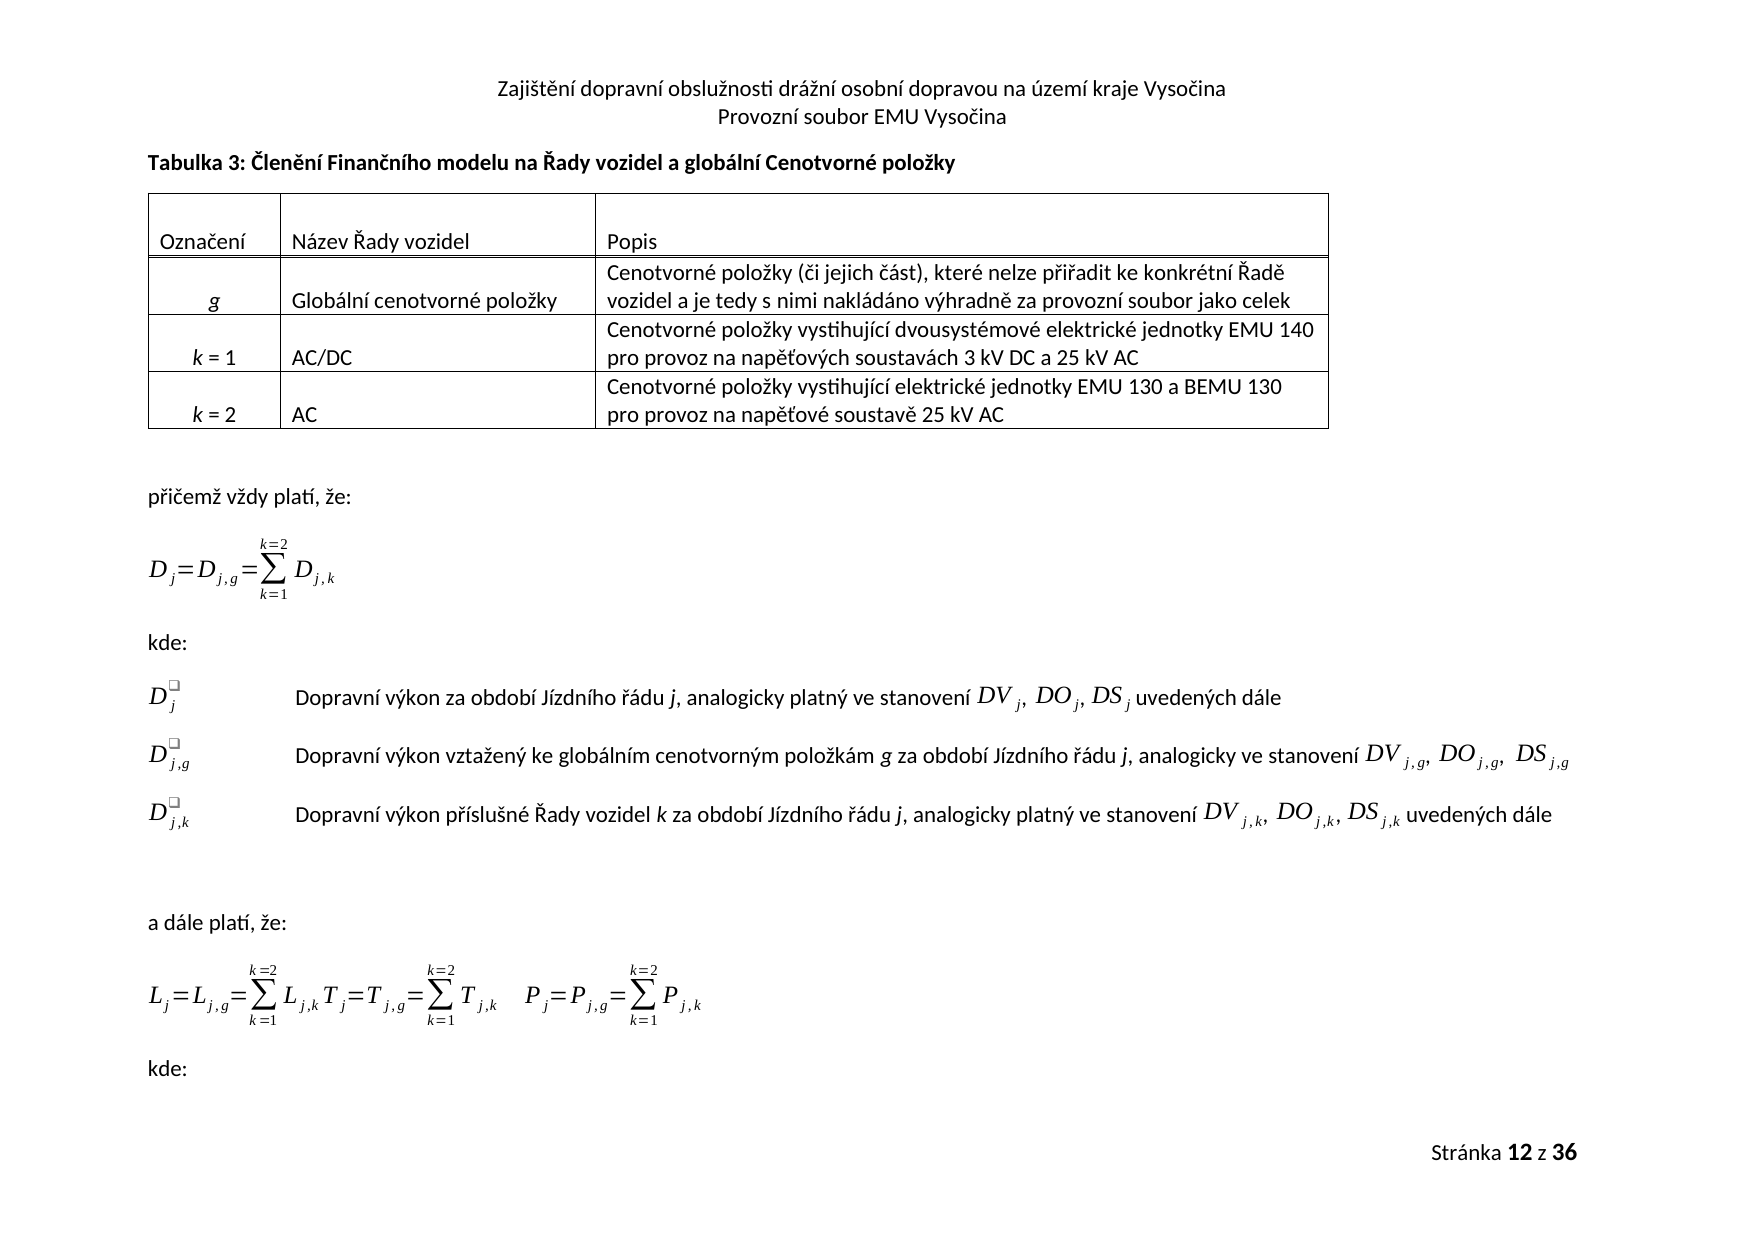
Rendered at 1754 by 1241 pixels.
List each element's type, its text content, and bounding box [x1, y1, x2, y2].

table_cell Cenotvorné položky vystihující dvousystémové elektrické jednotky EMU 140 pro provoz na napěťových soustavách 3 kV DC a 25 kV AC [596, 315, 1328, 371]
text a dále platí, že: [148, 908, 1577, 936]
table_cell k = 1 [149, 315, 280, 371]
text přičemž vždy platí, že: [148, 482, 1577, 510]
table_cell k = 2 [149, 372, 280, 428]
table_header Popis [596, 194, 1328, 255]
text kde: [148, 1054, 1577, 1082]
table_header Označení [149, 194, 280, 255]
text Dopravní výkon vztažený ke globálním cenotvorným položkám g za období Jízdního řádu j, analogicky ve stanovení , , [148, 739, 1577, 772]
table_cell Globální cenotvorné položky [281, 258, 595, 314]
text Dopravní výkon příslušné Řady vozidel k za období Jízdního řádu j, analogicky platný ve stanovení , , uvedených dále [148, 797, 1577, 830]
table_cell AC [281, 372, 595, 428]
table_header Název Řady vozidel [281, 194, 595, 255]
text Dopravní výkon za období Jízdního řádu j, analogicky platný ve stanovení , , uvedených dále [148, 681, 1577, 714]
table_cell g [149, 258, 280, 314]
table_cell Cenotvorné položky vystihující elektrické jednotky EMU 130 a BEMU 130 pro provoz na napěťové soustavě 25 kV AC [596, 372, 1328, 428]
table_cell Cenotvorné položky (či jejich část), které nelze přiřadit ke konkrétní Řadě vozidel a je tedy s nimi nakládáno výhradně za provozní soubor jako celek [596, 258, 1328, 314]
text kde: [148, 628, 1577, 656]
text Tabulka 3: Členění Finančního modelu na Řady vozidel a globální Cenotvorné položky [148, 148, 1577, 176]
table_cell AC/DC [281, 315, 595, 371]
